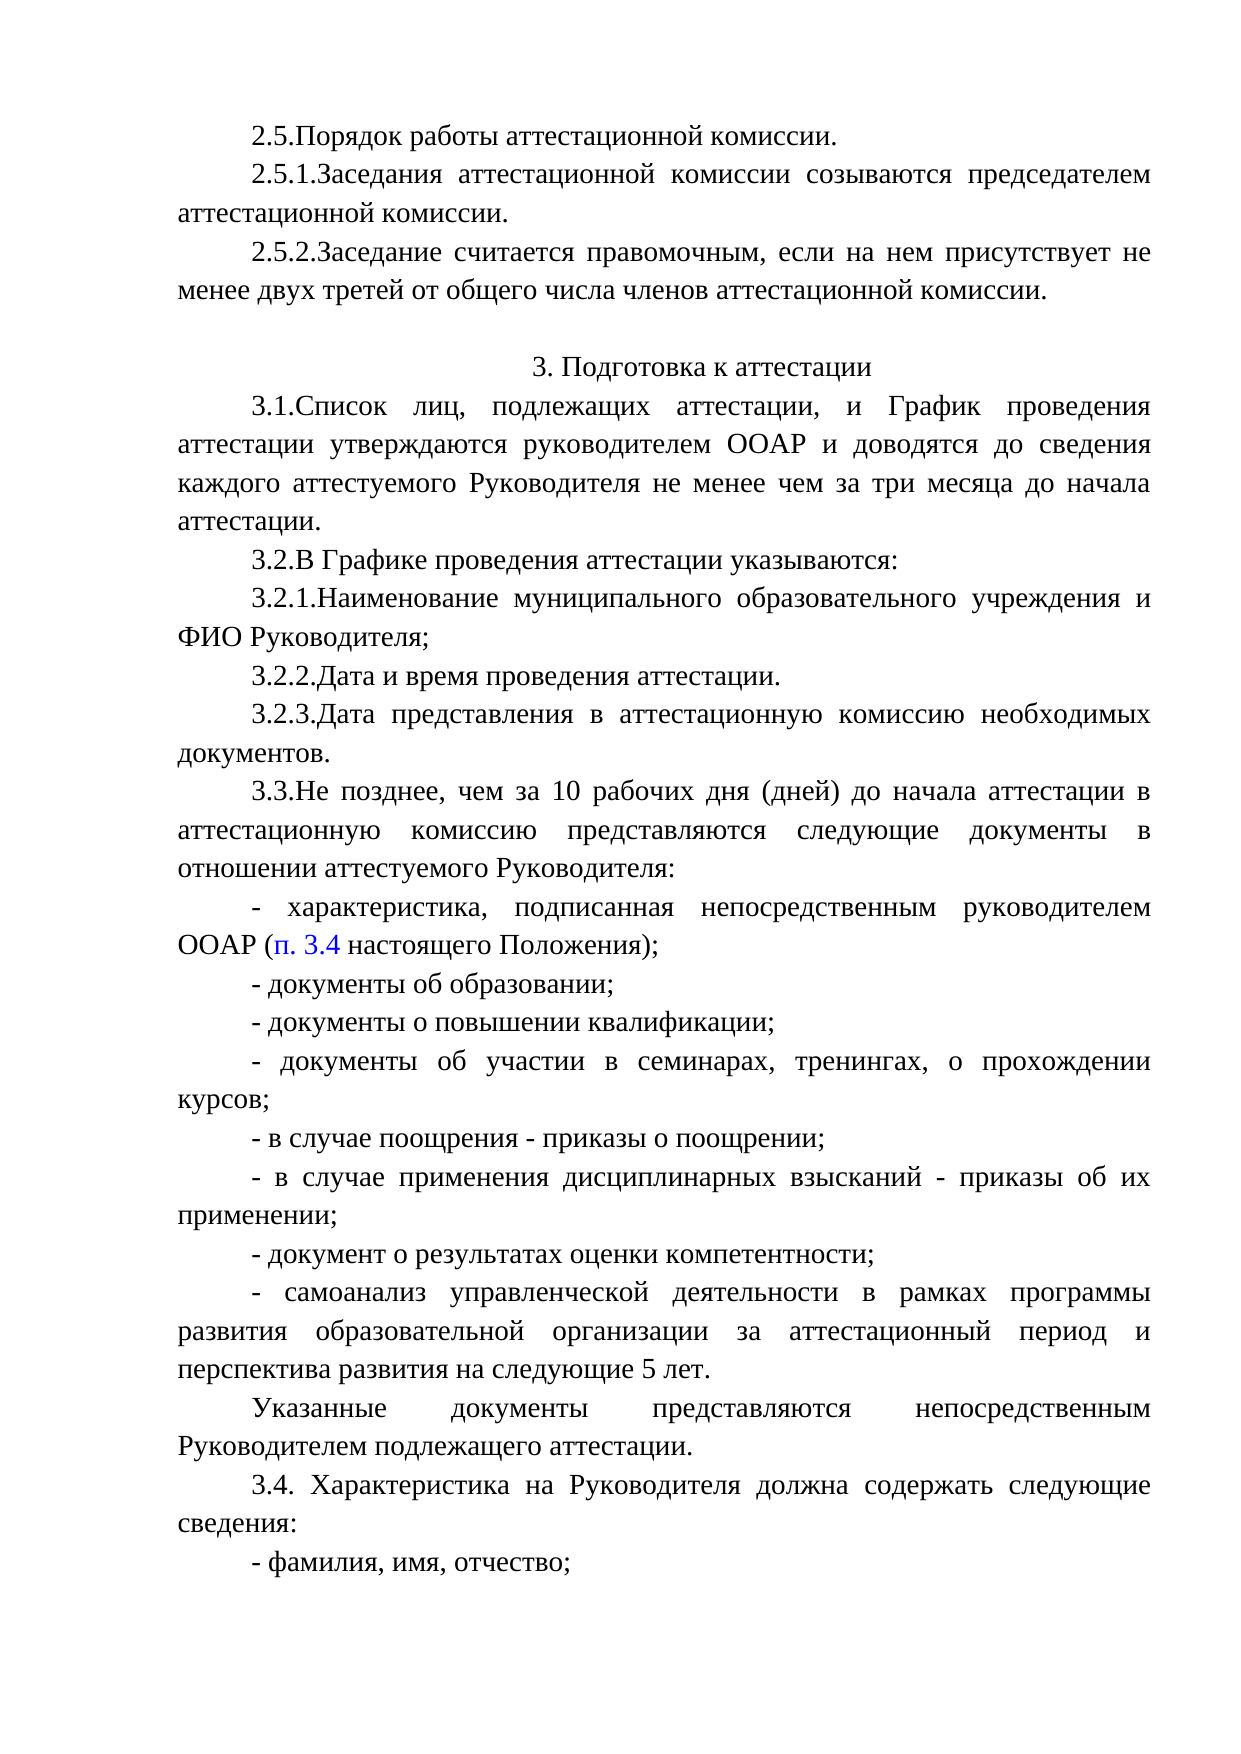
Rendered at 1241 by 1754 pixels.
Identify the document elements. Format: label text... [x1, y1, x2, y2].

text 2.5.Порядок работы аттестационной комиссии. [177, 118, 1152, 152]
text - документ о результатах оценки компетентности; [177, 1236, 1152, 1269]
text - самоанализ управленческой деятельности в рамках программы развития образовательной организации за аттестационный период и перспектива развития на следующие 5 лет. [177, 1274, 1152, 1385]
text - в случае поощрения - приказы о поощрении; [177, 1120, 1152, 1154]
text - документы о повышении квалификации; [177, 1004, 1152, 1038]
text 3.2.3.Дата представления в аттестационную комиссию необходимых документов. [177, 696, 1152, 768]
text 3. Подготовка к аттестации [177, 349, 1152, 383]
text - документы об образовании; [177, 966, 1152, 999]
text 3.2.2.Дата и время проведения аттестации. [177, 658, 1152, 691]
text 3.2.В Графике проведения аттестации указываются: [177, 542, 1152, 576]
text Указанные документы представляются непосредственным Руководителем подлежащего аттестации. [177, 1390, 1152, 1462]
text - документы об участии в семинарах, тренингах, о прохождении курсов; [177, 1043, 1152, 1115]
text 3.1.Список лиц, подлежащих аттестации, и График проведения аттестации утверждаются руководителем ООАР и доводятся до сведения каждого аттестуемого Руководителя не менее чем за три месяца до начала аттестации. [177, 388, 1152, 537]
text - характеристика, подписанная непосредственным руководителем ООАР (п. 3.4 настоящего Положения); [177, 889, 1152, 961]
text - в случае применения дисциплинарных взысканий - приказы об их применении; [177, 1159, 1152, 1231]
text 3.2.1.Наименование муниципального образовательного учреждения и ФИО Руководителя; [177, 581, 1152, 653]
text 3.3.Не позднее, чем за 10 рабочих дня (дней) до начала аттестации в аттестационную комиссию представляются следующие документы в отношении аттестуемого Руководителя: [177, 773, 1152, 884]
text - фамилия, имя, отчество; [177, 1544, 1152, 1578]
text 3.4. Характеристика на Руководителя должна содержать следующие сведения: [177, 1467, 1152, 1539]
text 2.5.2.Заседание считается правомочным, если на нем присутствует не менее двух третей от общего числа членов аттестационной комиссии. [177, 234, 1152, 306]
text 2.5.1.Заседания аттестационной комиссии созываются председателем аттестационной комиссии. [177, 157, 1152, 229]
